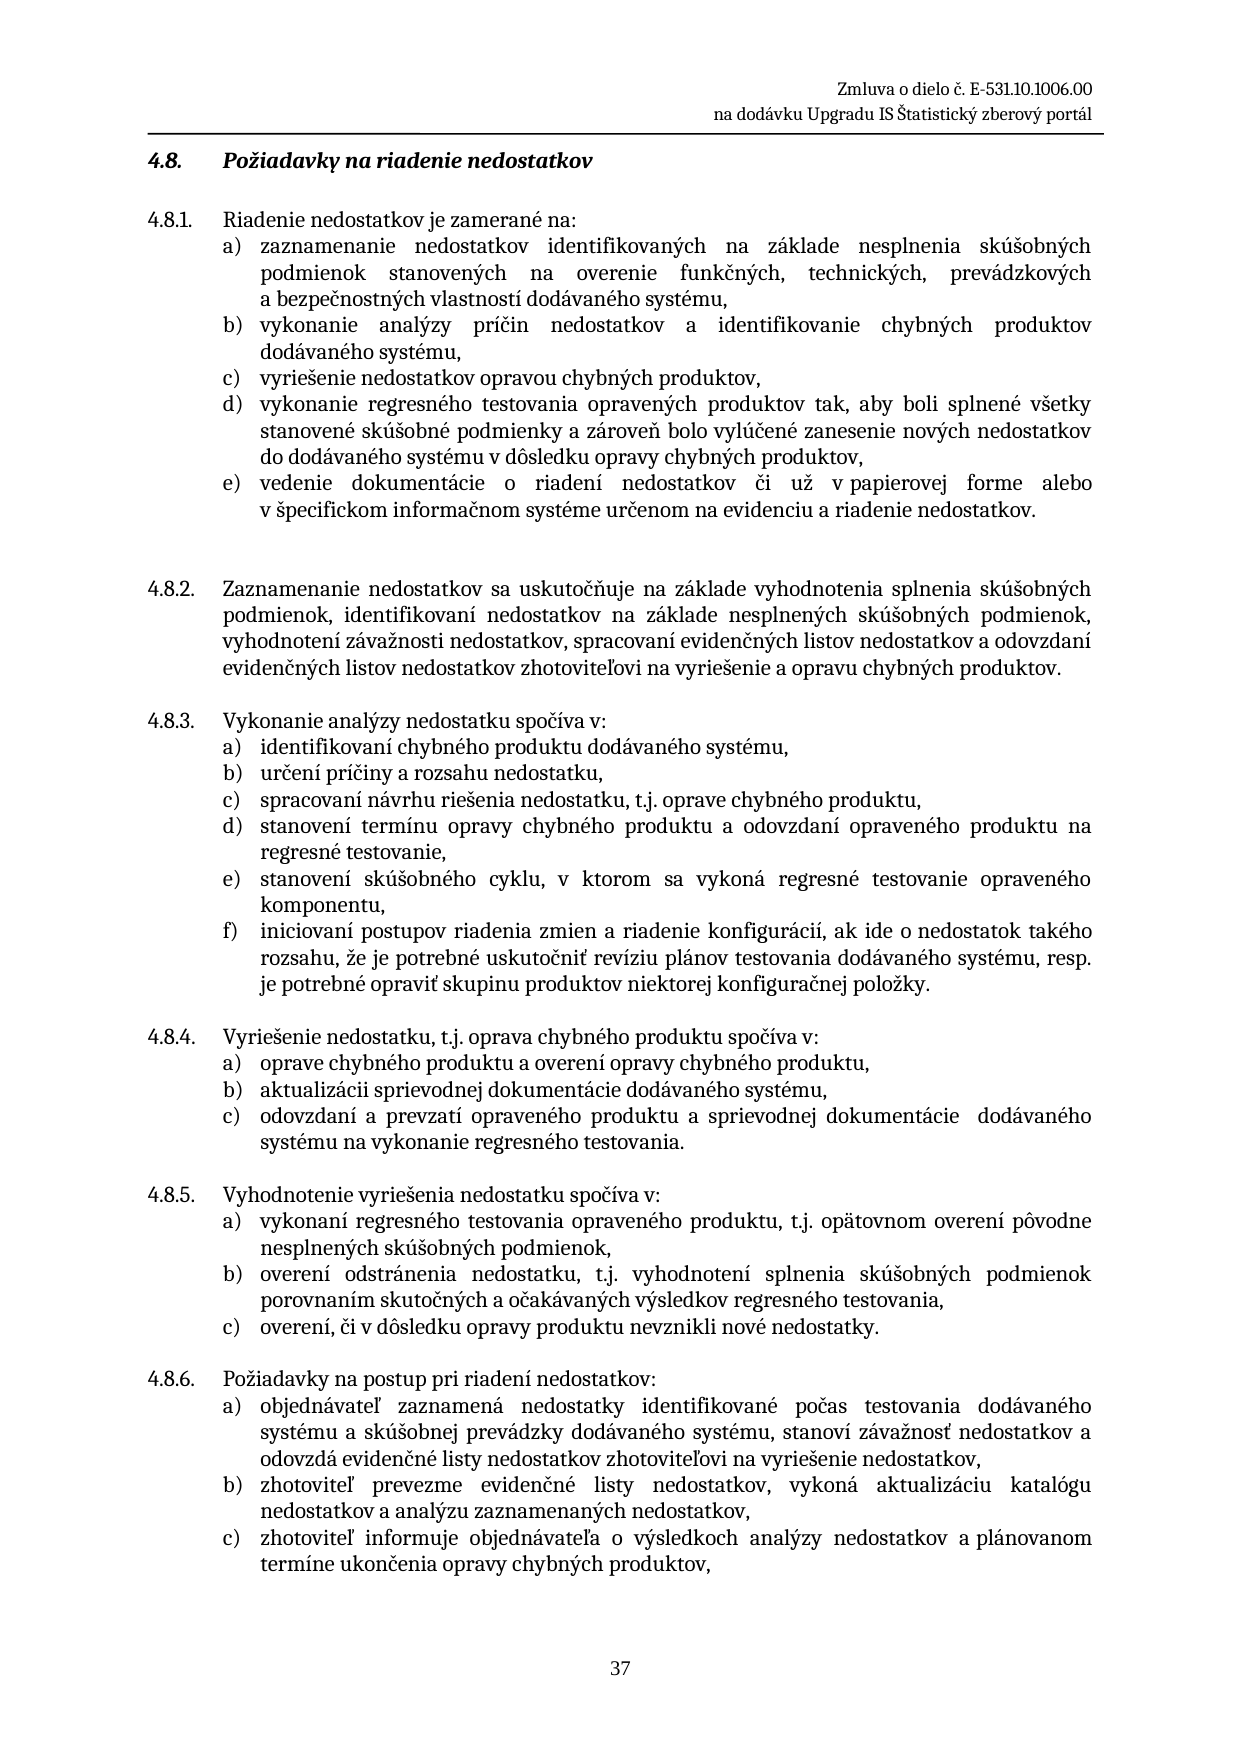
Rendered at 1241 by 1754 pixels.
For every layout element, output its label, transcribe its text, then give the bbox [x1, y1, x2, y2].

list určení príčiny a rozsahu nedostatku, [223, 760, 1092, 786]
list Zaznamenanie nedostatkov sa uskutočňuje na základe vyhodnotenia splnenia skúšobných podmienok, identifikovaní nedostatkov na základe nesplnených skúšobných podmienok, vyhodnotení závažnosti nedostatkov, spracovaní evidenčných listov nedostatkov a odovzdaní evidenčných listov nedostatkov zhotoviteľovi na vyriešenie a opravu chybných produktov. [148, 576, 1092, 681]
list odovzdaní a prevzatí opraveného produktu a sprievodnej dokumentácie dodávaného systému na vykonanie regresného testovania. [223, 1103, 1092, 1155]
list Vyhodnotenie vyriešenia nedostatku spočíva v: [148, 1182, 1092, 1208]
list vykonanie regresného testovania opravených produktov tak, aby boli splnené všetky stanovené skúšobné podmienky a zároveň bolo vylúčené zanesenie nových nedostatkov do dodávaného systému v dôsledku opravy chybných produktov, [223, 391, 1092, 470]
list zhotoviteľ informuje objednávateľa o výsledkoch analýzy nedostatkov a plánovanom termíne ukončenia opravy chybných produktov, [223, 1524, 1092, 1577]
list overení odstránenia nedostatku, t.j. vyhodnotení splnenia skúšobných podmienok porovnaním skutočných a očakávaných výsledkov regresného testovania, [223, 1261, 1092, 1313]
list Riadenie nedostatkov je zamerané na: [148, 207, 1092, 233]
list Vykonanie analýzy nedostatku spočíva v: [148, 707, 1092, 734]
subtitle Požiadavky na riadenie nedostatkov [148, 148, 1092, 174]
list vedenie dokumentácie o riadení nedostatkov či už v papierovej forme alebo v špecifickom informačnom systéme určenom na evidenciu a riadenie nedostatkov. [223, 470, 1092, 523]
list iniciovaní postupov riadenia zmien a riadenie konfigurácií, ak ide o nedostatok takého rozsahu, že je potrebné uskutočniť revíziu plánov testovania dodávaného systému, resp. je potrebné opraviť skupinu produktov niektorej konfiguračnej položky. [223, 918, 1092, 997]
list Vyriešenie nedostatku, t.j. oprava chybného produktu spočíva v: [148, 1024, 1092, 1050]
list stanovení termínu opravy chybného produktu a odovzdaní opraveného produktu na regresné testovanie, [223, 813, 1092, 866]
list stanovení skúšobného cyklu, v ktorom sa vykoná regresné testovanie opraveného komponentu, [223, 866, 1092, 918]
list vykonaní regresného testovania opraveného produktu, t.j. opätovnom overení pôvodne nesplnených skúšobných podmienok, [223, 1208, 1092, 1261]
list spracovaní návrhu riešenia nedostatku, t.j. oprave chybného produktu, [223, 786, 1092, 813]
list oprave chybného produktu a overení opravy chybného produktu, [223, 1050, 1092, 1076]
list vykonanie analýzy príčin nedostatkov a identifikovanie chybných produktov dodávaného systému, [223, 312, 1092, 365]
list identifikovaní chybného produktu dodávaného systému, [223, 734, 1092, 760]
list Požiadavky na postup pri riadení nedostatkov: [148, 1366, 1092, 1393]
list zaznamenanie nedostatkov identifikovaných na základe nesplnenia skúšobných podmienok stanovených na overenie funkčných, technických, prevádzkových a bezpečnostných vlastností dodávaného systému, [223, 233, 1092, 312]
list vyriešenie nedostatkov opravou chybných produktov, [223, 365, 1092, 391]
list aktualizácii sprievodnej dokumentácie dodávaného systému, [223, 1076, 1092, 1103]
list zhotoviteľ prevezme evidenčné listy nedostatkov, vykoná aktualizáciu katalógu nedostatkov a analýzu zaznamenaných nedostatkov, [223, 1472, 1092, 1524]
list overení, či v dôsledku opravy produktu nevznikli nové nedostatky. [223, 1313, 1092, 1340]
list objednávateľ zaznamená nedostatky identifikované počas testovania dodávaného systému a skúšobnej prevádzky dodávaného systému, stanoví závažnosť nedostatkov a odovzdá evidenčné listy nedostatkov zhotoviteľovi na vyriešenie nedostatkov, [223, 1393, 1092, 1472]
